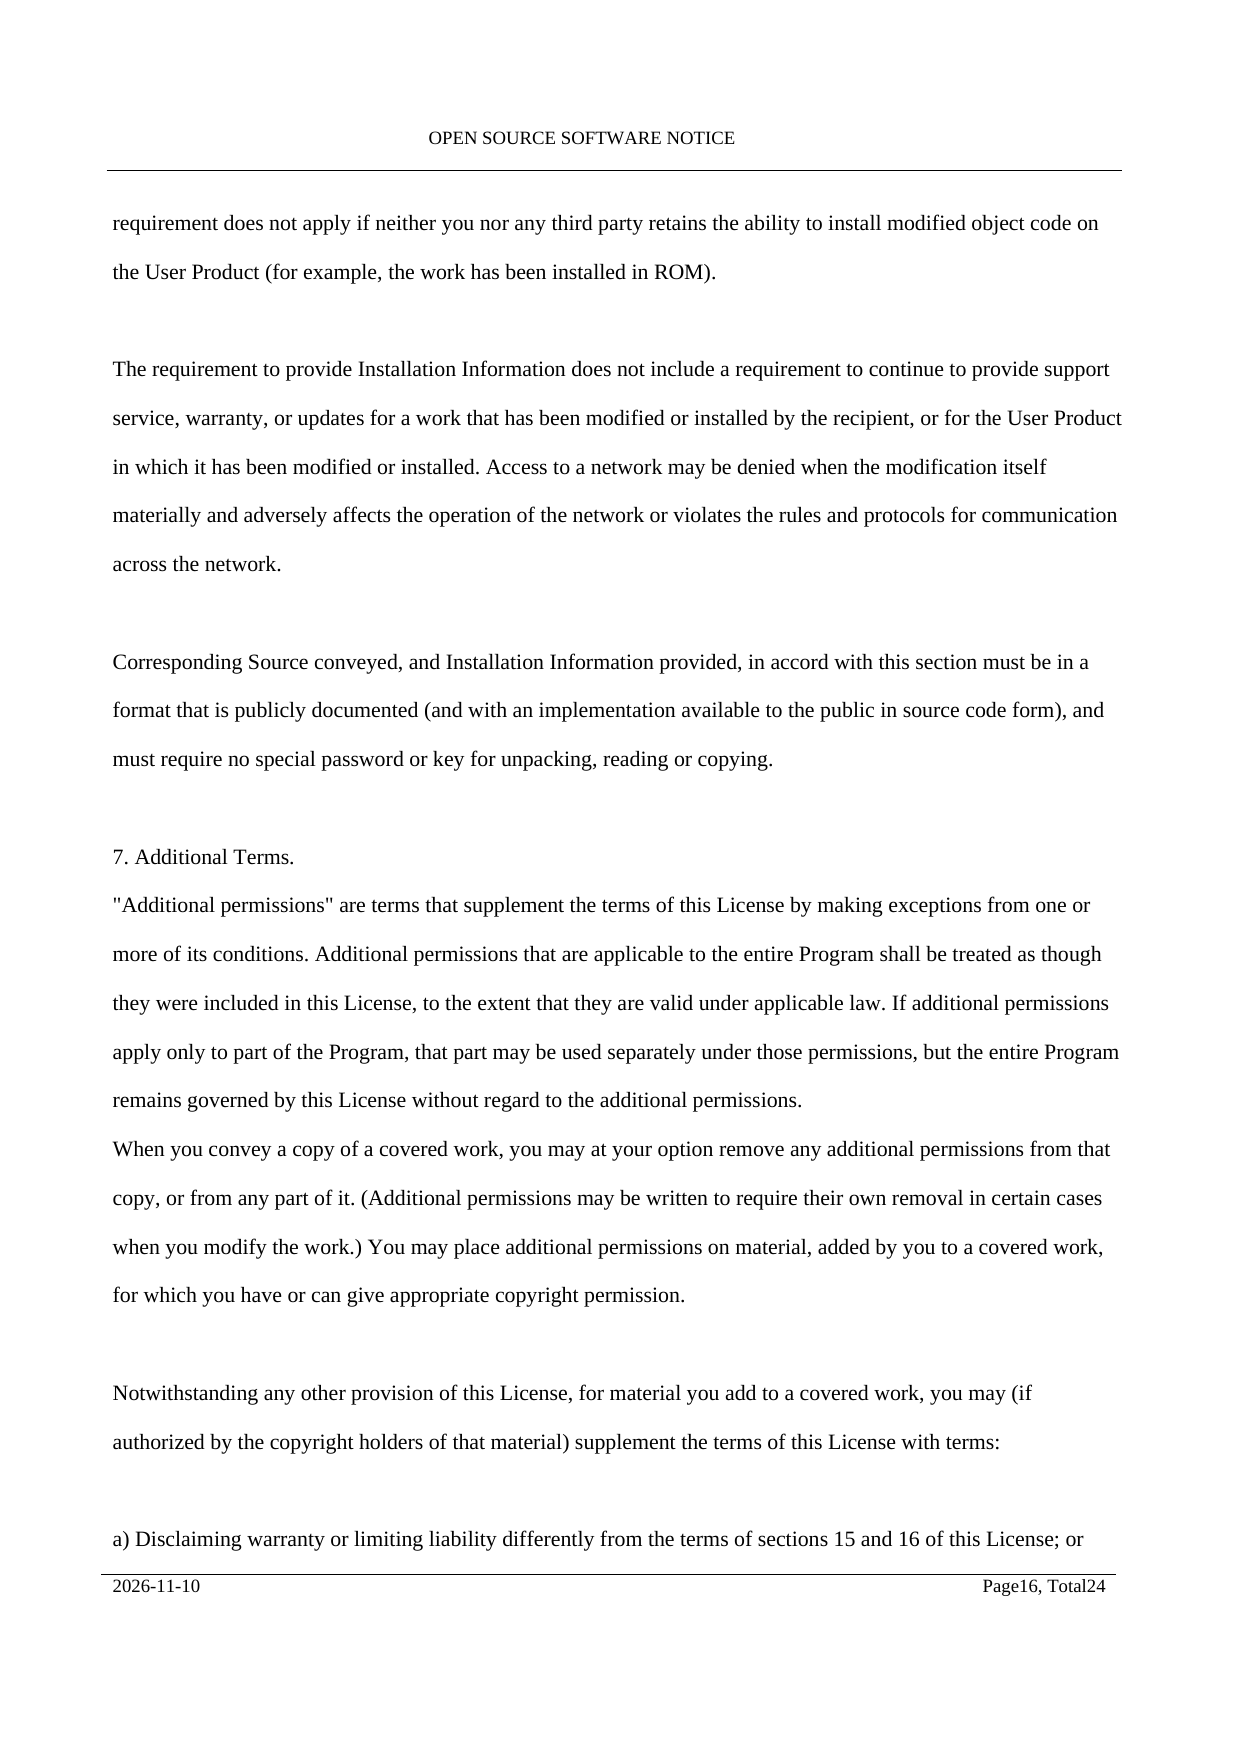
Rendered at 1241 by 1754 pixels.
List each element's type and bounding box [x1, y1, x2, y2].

text [112, 206, 1128, 1555]
